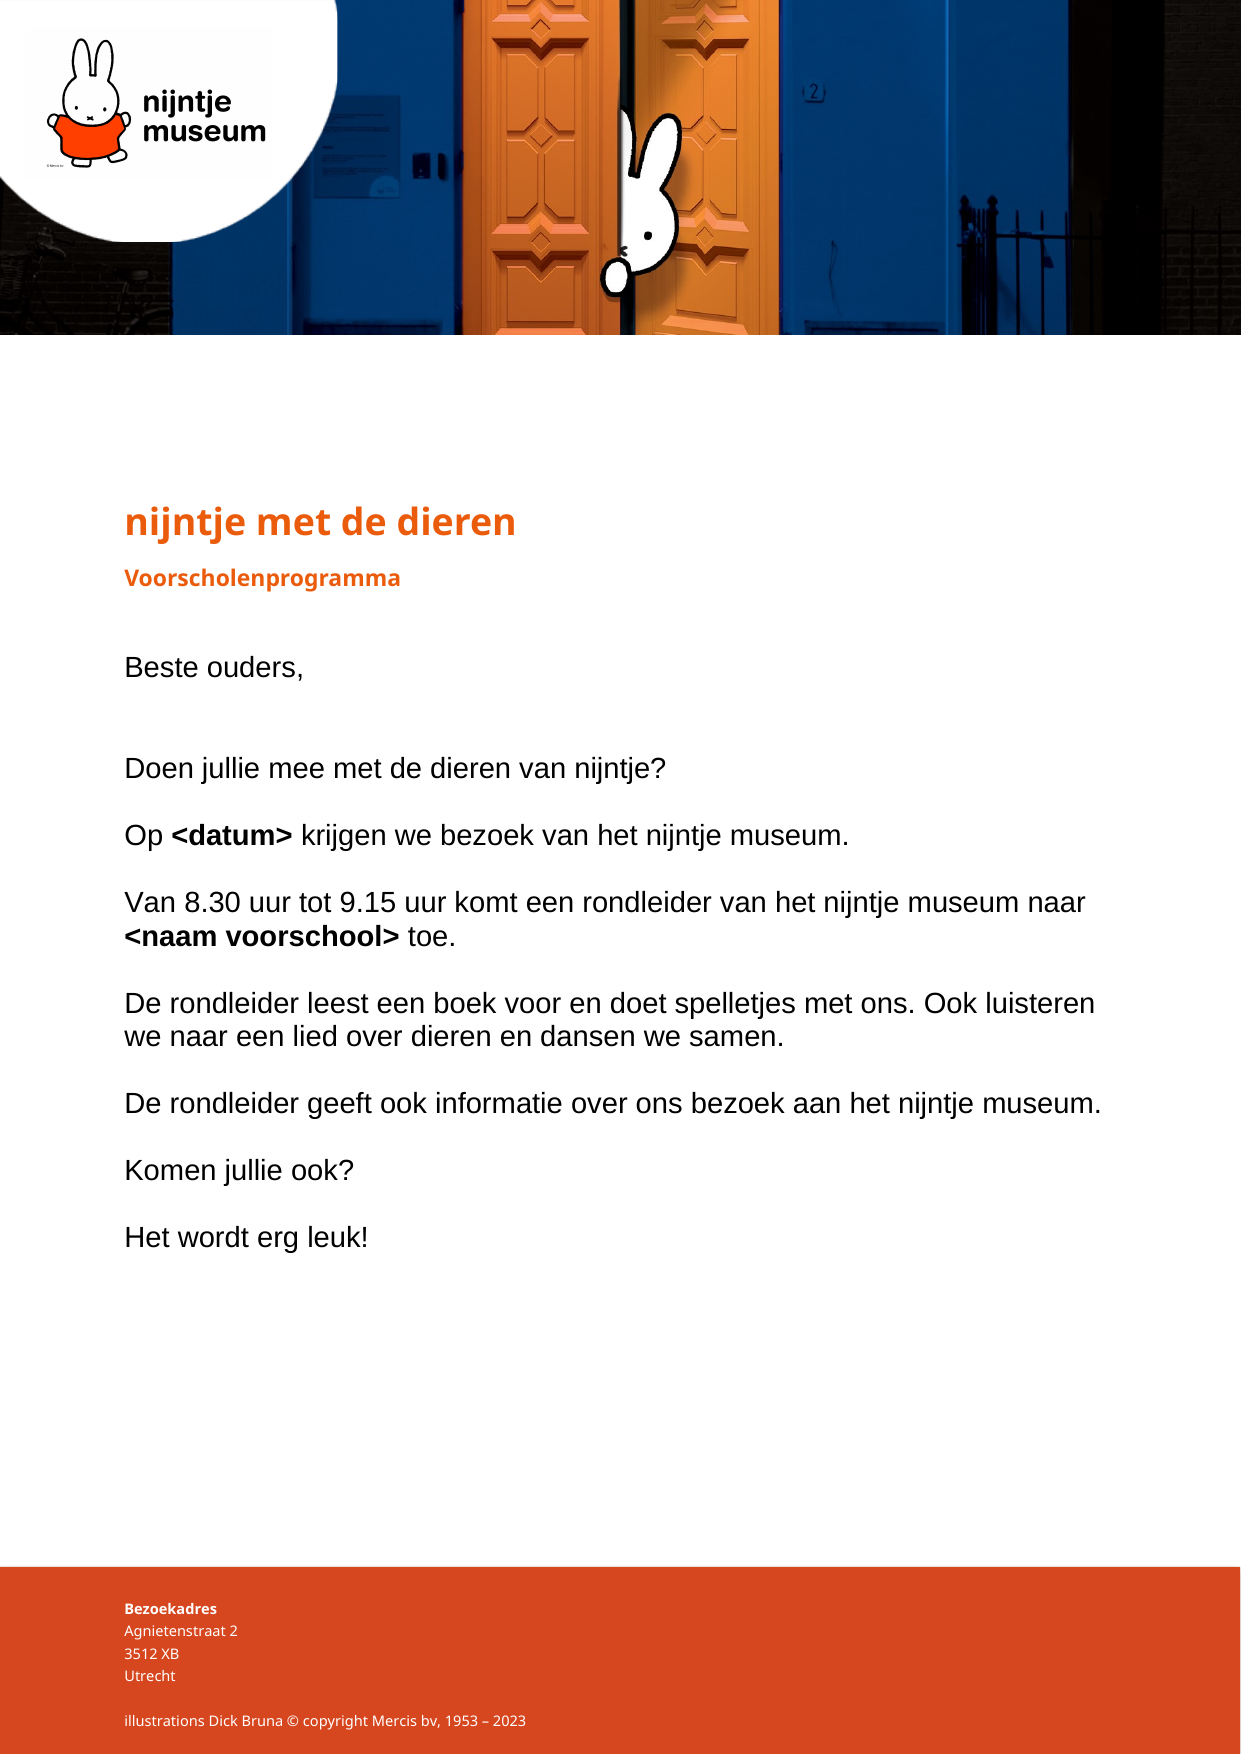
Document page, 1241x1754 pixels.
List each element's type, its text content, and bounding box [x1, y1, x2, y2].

picture [26, 27, 273, 180]
text De rondleider geeft ook informatie over ons bezoek aan het nijntje museum. [124, 1086, 1116, 1120]
text Het wordt erg leuk! [124, 1220, 1116, 1254]
picture [0, 0, 1241, 335]
text De rondleider leest een boek voor en doet spelletjes met ons. Ook luisteren we naar een lied over dieren en dansen we samen. [124, 986, 1116, 1053]
text Op <datum> krijgen we bezoek van het nijntje museum. [124, 818, 1116, 851]
text Doen jullie mee met de dieren van nijntje? [124, 751, 1116, 784]
text Beste ouders, [124, 650, 1116, 684]
text nijntje met de dieren Voorscholenprogramma [124, 494, 1116, 596]
text Komen jullie ook? [124, 1153, 1116, 1187]
text Van 8.30 uur tot 9.15 uur komt een rondleider van het nijntje museum naar <naam voorschool> toe. [124, 885, 1116, 952]
